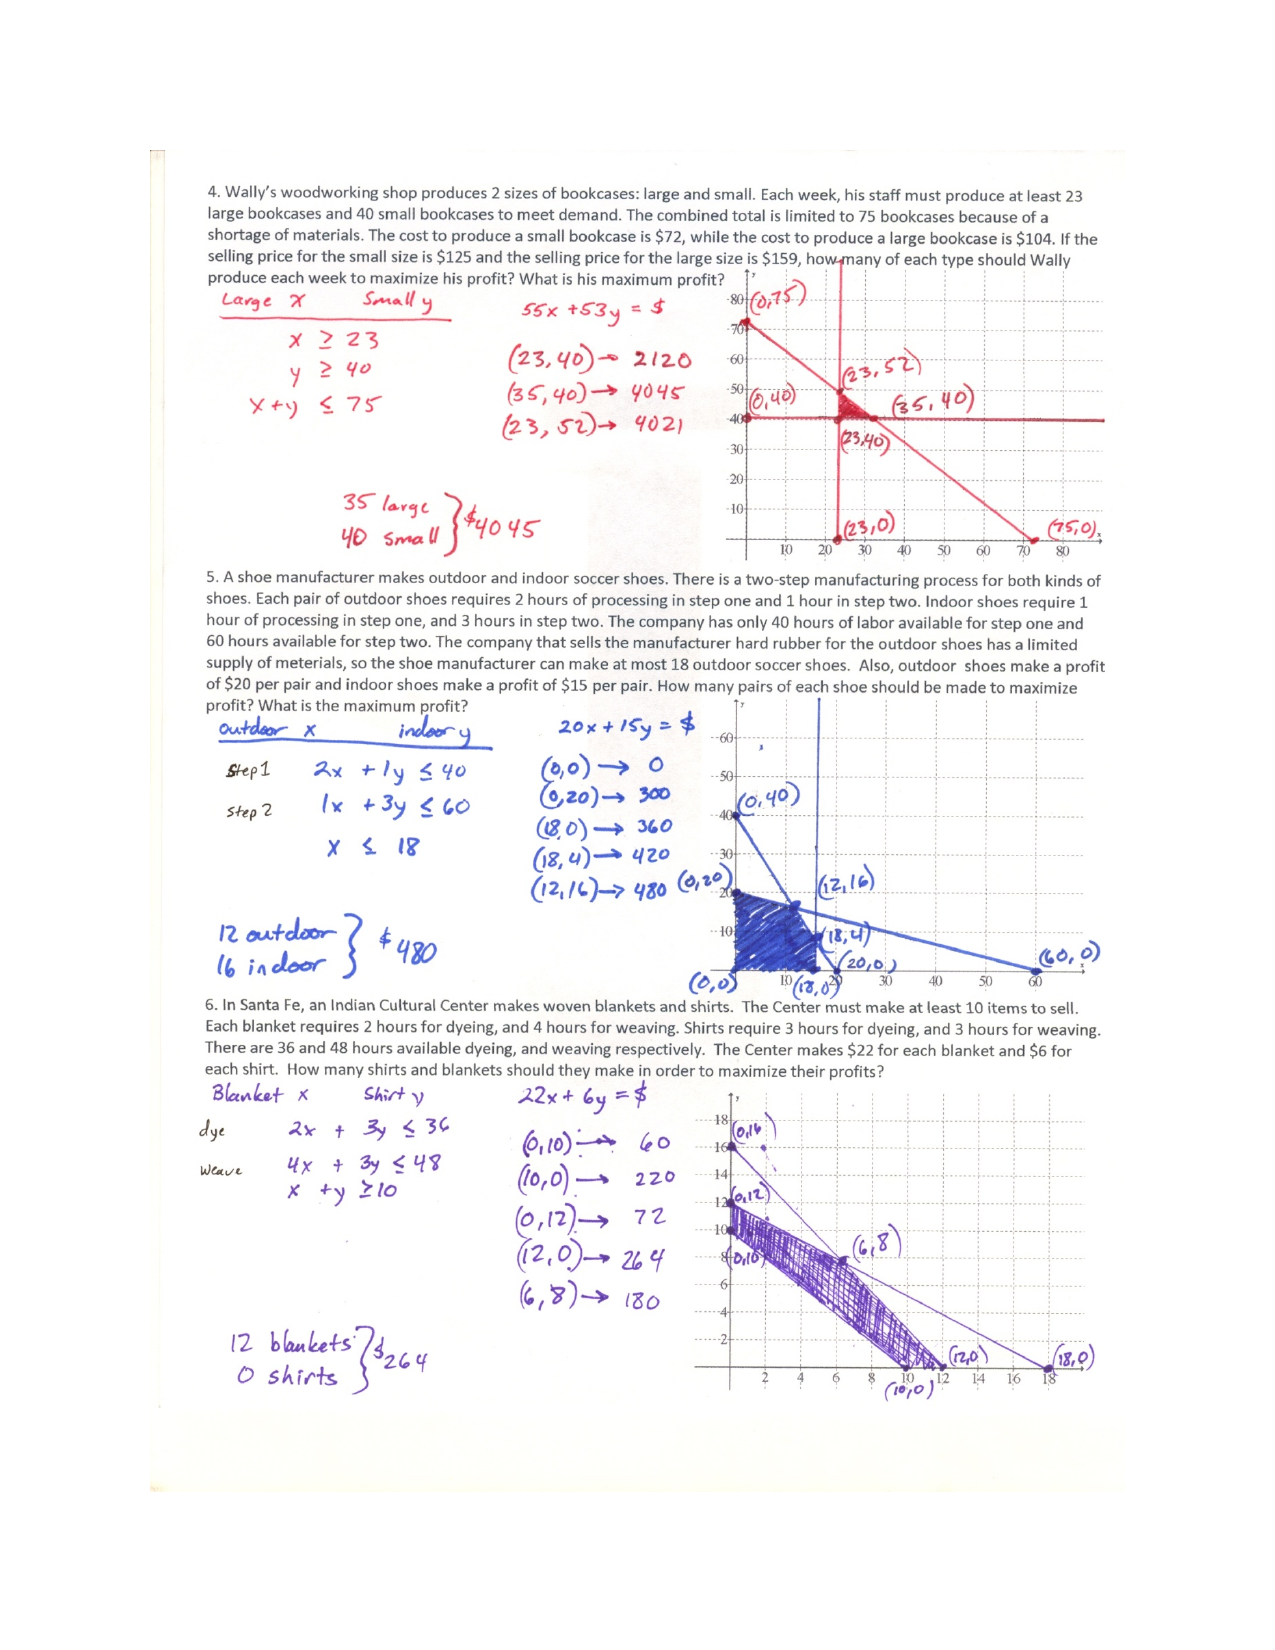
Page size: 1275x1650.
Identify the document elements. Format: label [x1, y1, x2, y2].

picture [150, 150, 1125, 1492]
